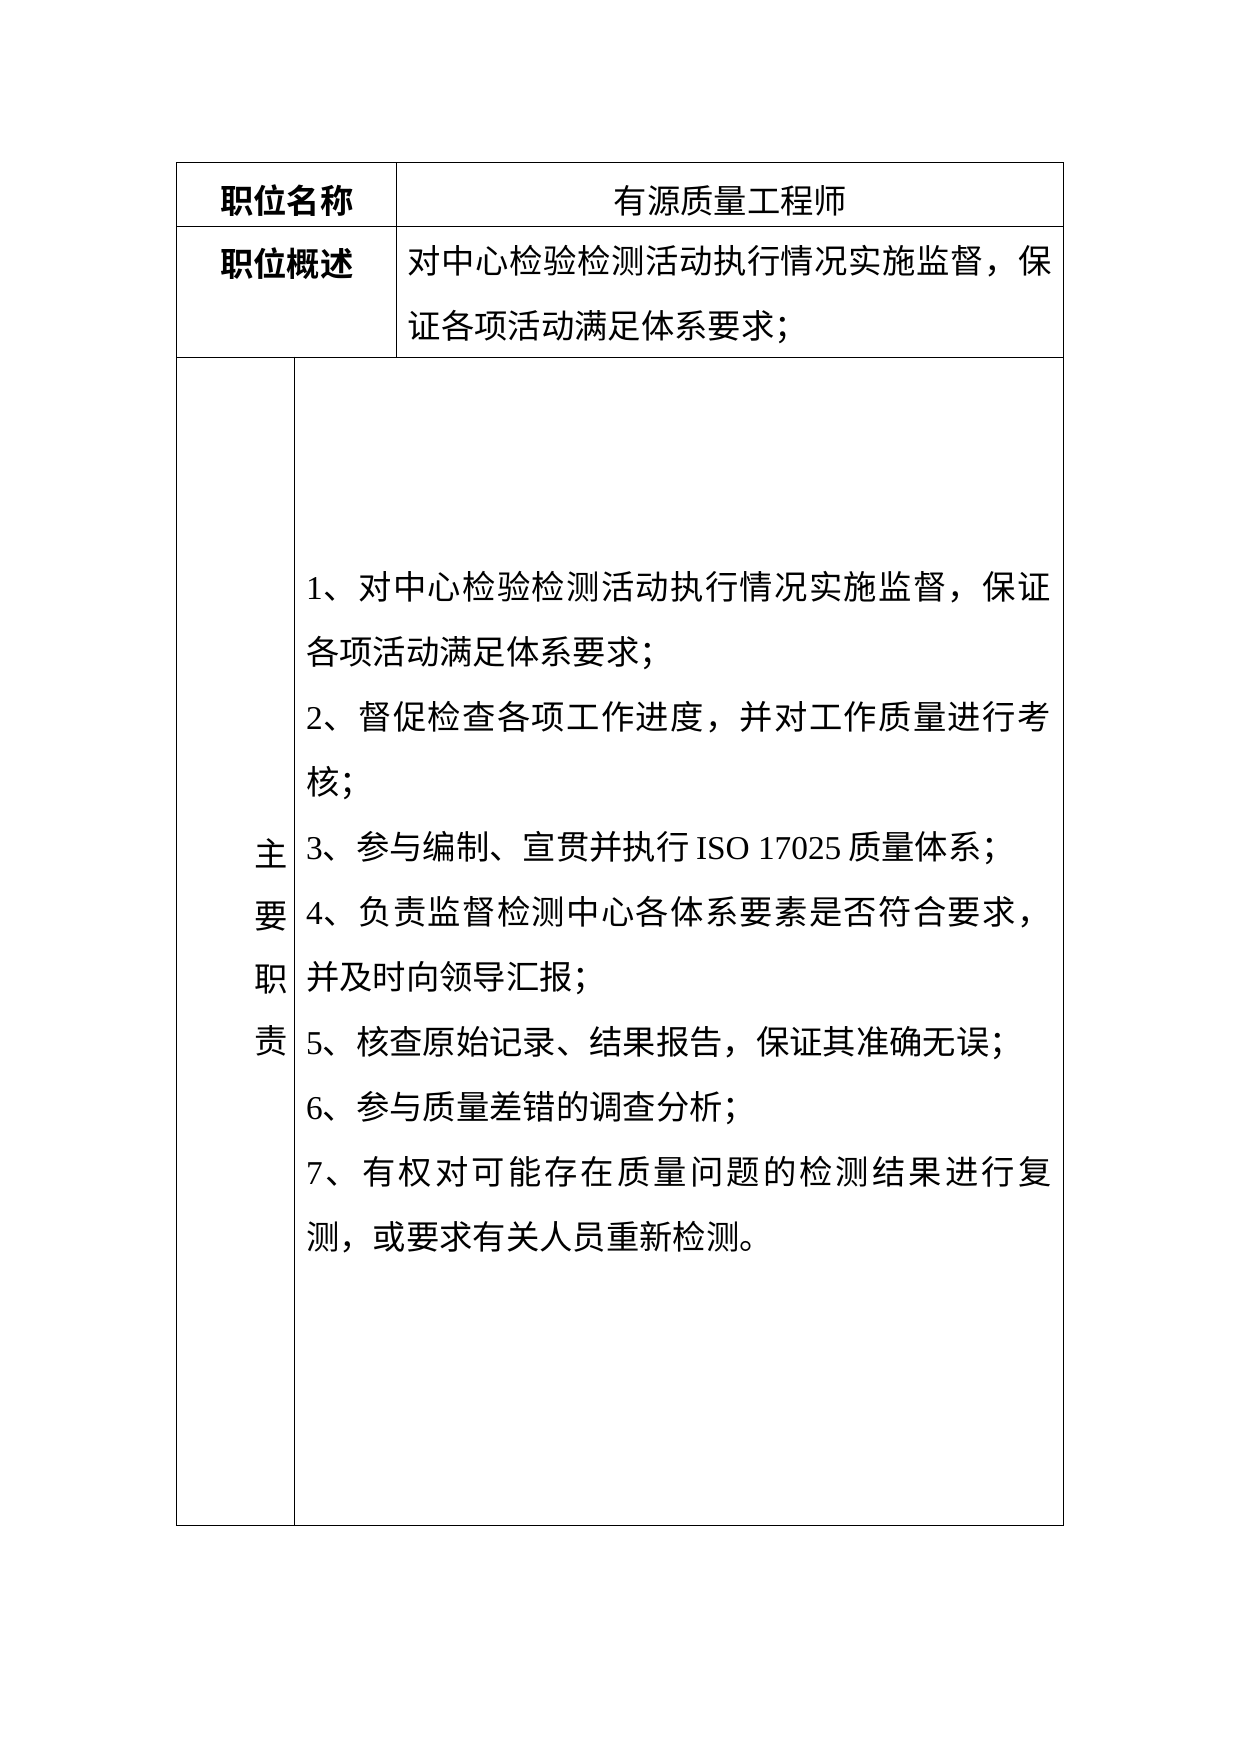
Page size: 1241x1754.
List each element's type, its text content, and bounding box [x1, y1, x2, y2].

table_header 职位名称 [177, 163, 396, 226]
table_header 有源质量工程师 [397, 163, 1063, 226]
table_cell 主 要 职 责 [177, 358, 294, 1525]
table_cell 职位概述 [177, 227, 396, 357]
table_cell 对中心检验检测活动执行情况实施监督，保证各项活动满足体系要求； [397, 227, 1063, 357]
table_cell 1、对中心检验检测活动执行情况实施监督，保证各项活动满足体系要求； 2、督促检查各项工作进度，并对工作质量进行考核； 3、参与编制、宣贯并执行ISO 17025质量体系； 4、负责监督检测中心各体系要素是否符合要求，并及时向领导汇报； 5、核查原始记录、结果报告，保证其准确无误； 6、参与质量差错的调查分析； 7、有权对可能存在质量问题的检测结果进行复测，或要求有关人员重新检测。 [295, 358, 1063, 1525]
